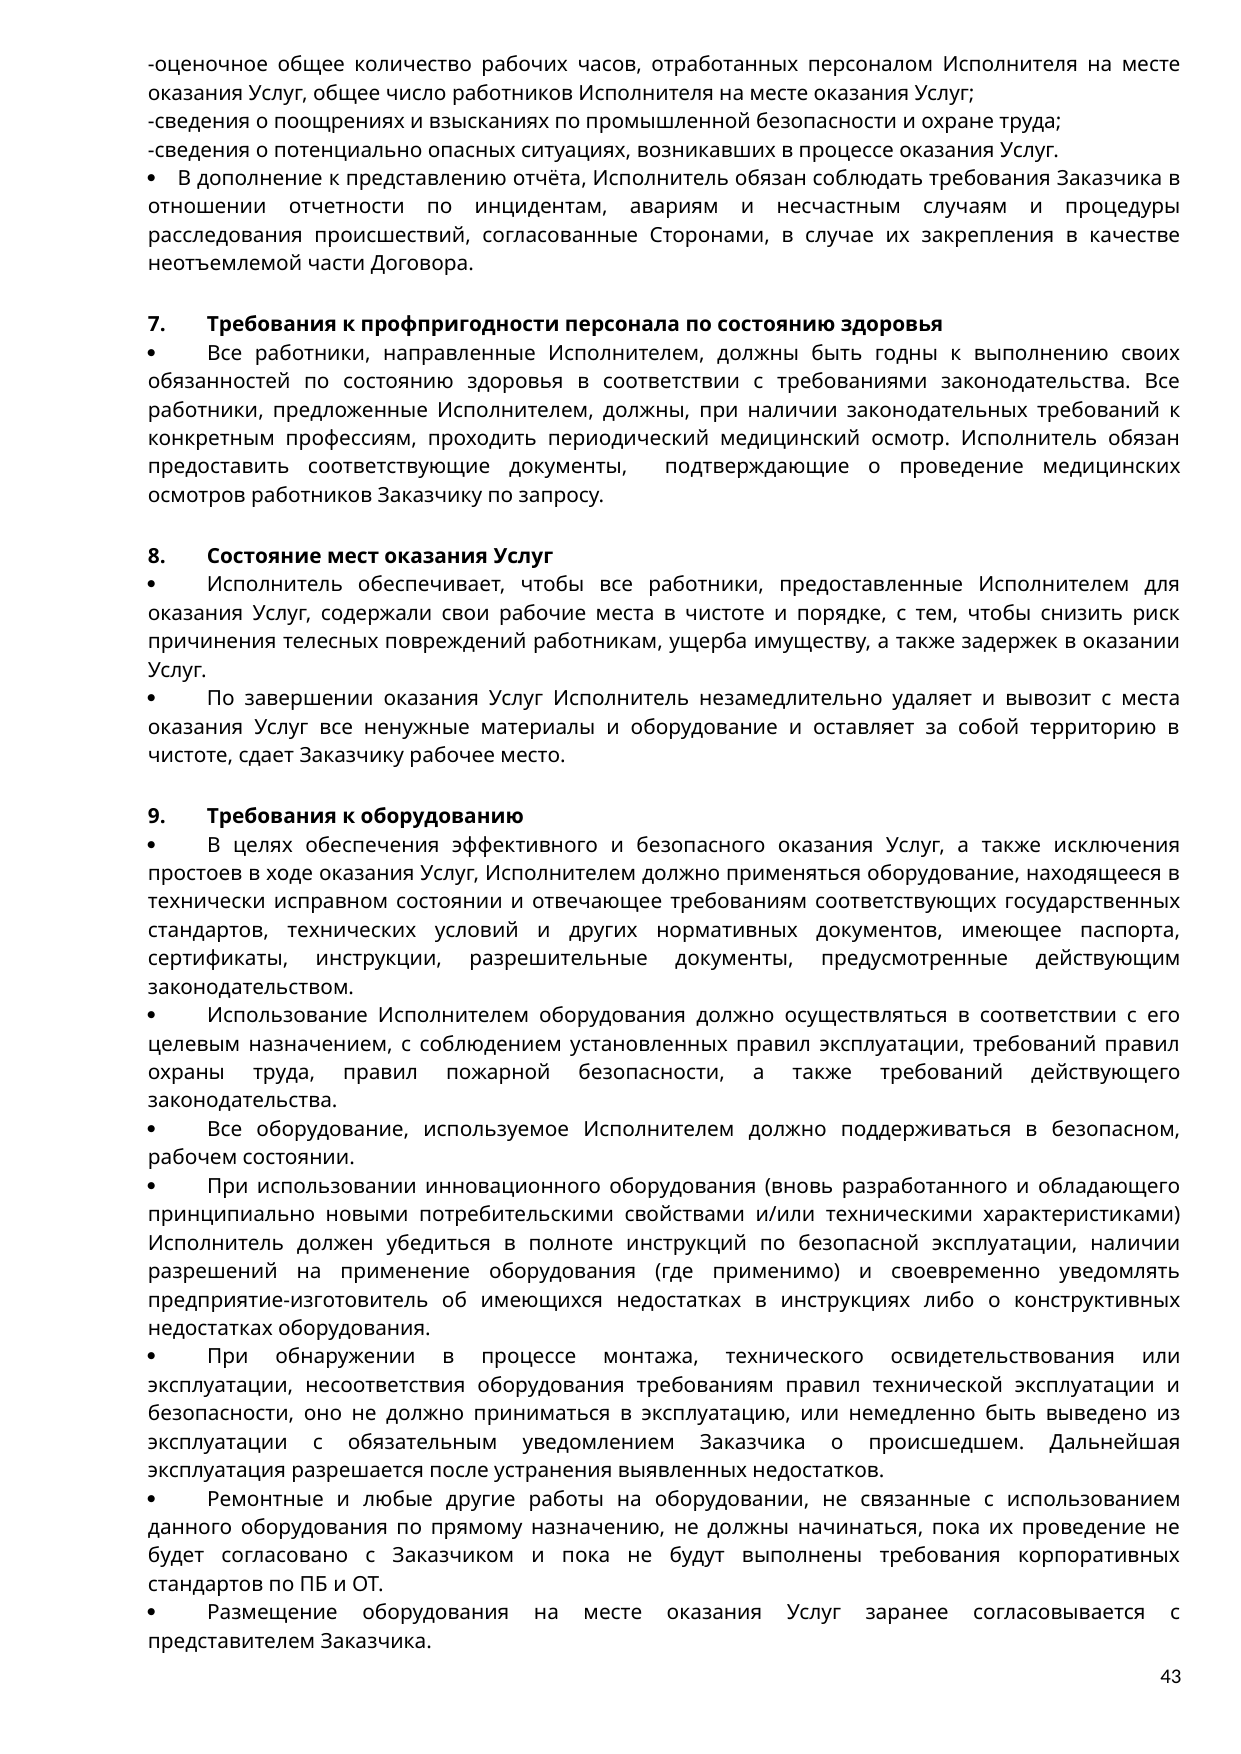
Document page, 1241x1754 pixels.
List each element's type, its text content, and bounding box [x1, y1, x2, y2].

list Использование Исполнителем оборудования должно осуществляться в соответствии с его целевым назначением, с соблюдением установленных правил эксплуатации, требований правил охраны труда, правил пожарной безопасности, а также требований действующего законодательства. [148, 1000, 1181, 1114]
list Все работники, направленные Исполнителем, должны быть годны к выполнению своих обязанностей по состоянию здоровья в соответствии с требованиями законодательства. Все работники, предложенные Исполнителем, должны, при наличии законодательных требований к конкретным профессиям, проходить периодический медицинский осмотр. Исполнитель обязан предоставить соответствующие документы, подтверждающие о проведение медицинских осмотров работников Заказчику по запросу. [148, 338, 1181, 508]
text -сведения о потенциально опасных ситуациях, возникавших в процессе оказания Услуг. [148, 135, 1181, 163]
list При использовании инновационного оборудования (вновь разработанного и обладающего принципиально новыми потребительскими свойствами и/или техническими характеристиками) Исполнитель должен убедиться в полноте инструкций по безопасной эксплуатации, наличии разрешений на применение оборудования (где применимо) и своевременно уведомлять предприятие-изготовитель об имеющихся недостатках в инструкциях либо о конструктивных недостатках оборудования. [148, 1171, 1181, 1342]
list Состояние мест оказания Услуг [148, 541, 1181, 569]
list Требования к профпригодности персонала по состоянию здоровья [148, 309, 1181, 338]
list Ремонтные и любые другие работы на оборудовании, не связанные с использованием данного оборудования по прямому назначению, не должны начинаться, пока их проведение не будет согласовано с Заказчиком и пока не будут выполнены требования корпоративных стандартов по ПБ и ОТ. [148, 1484, 1181, 1597]
list В дополнение к представлению отчёта, Исполнитель обязан соблюдать требования Заказчика в отношении отчетности по инцидентам, авариям и несчастным случаям и процедуры расследования происшествий, согласованные Сторонами, в случае их закрепления в качестве неотъемлемой части Договора. [148, 163, 1181, 277]
list В целях обеспечения эффективного и безопасного оказания Услуг, а также исключения простоев в ходе оказания Услуг, Исполнителем должно применяться оборудование, находящееся в технически исправном состоянии и отвечающее требованиям соответствующих государственных стандартов, технических условий и других нормативных документов, имеющее паспорта, сертификаты, инструкции, разрешительные документы, предусмотренные действующим законодательством. [148, 830, 1181, 1000]
list Размещение оборудования на месте оказания Услуг заранее согласовывается с представителем Заказчика. [148, 1597, 1181, 1654]
list Исполнитель обеспечивает, чтобы все работники, предоставленные Исполнителем для оказания Услуг, содержали свои рабочие места в чистоте и порядке, с тем, чтобы снизить риск причинения телесных повреждений работникам, ущерба имуществу, а также задержек в оказании Услуг. [148, 569, 1181, 683]
list Требования к оборудованию [148, 801, 1181, 830]
text -оценочное общее количество рабочих часов, отработанных персоналом Исполнителя на месте оказания Услуг, общее число работников Исполнителя на месте оказания Услуг; [148, 49, 1181, 106]
list Все оборудование, используемое Исполнителем должно поддерживаться в безопасном, рабочем состоянии. [148, 1114, 1181, 1171]
text -сведения о поощрениях и взысканиях по промышленной безопасности и охране труда; [148, 106, 1181, 135]
list По завершении оказания Услуг Исполнитель незамедлительно удаляет и вывозит с места оказания Услуг все ненужные материалы и оборудование и оставляет за собой территорию в чистоте, сдает Заказчику рабочее место. [148, 683, 1181, 769]
list При обнаружении в процессе монтажа, технического освидетельствования или эксплуатации, несоответствия оборудования требованиям правил технической эксплуатации и безопасности, оно не должно приниматься в эксплуатацию, или немедленно быть выведено из эксплуатации с обязательным уведомлением Заказчика о происшедшем. Дальнейшая эксплуатация разрешается после устранения выявленных недостатков. [148, 1342, 1181, 1484]
